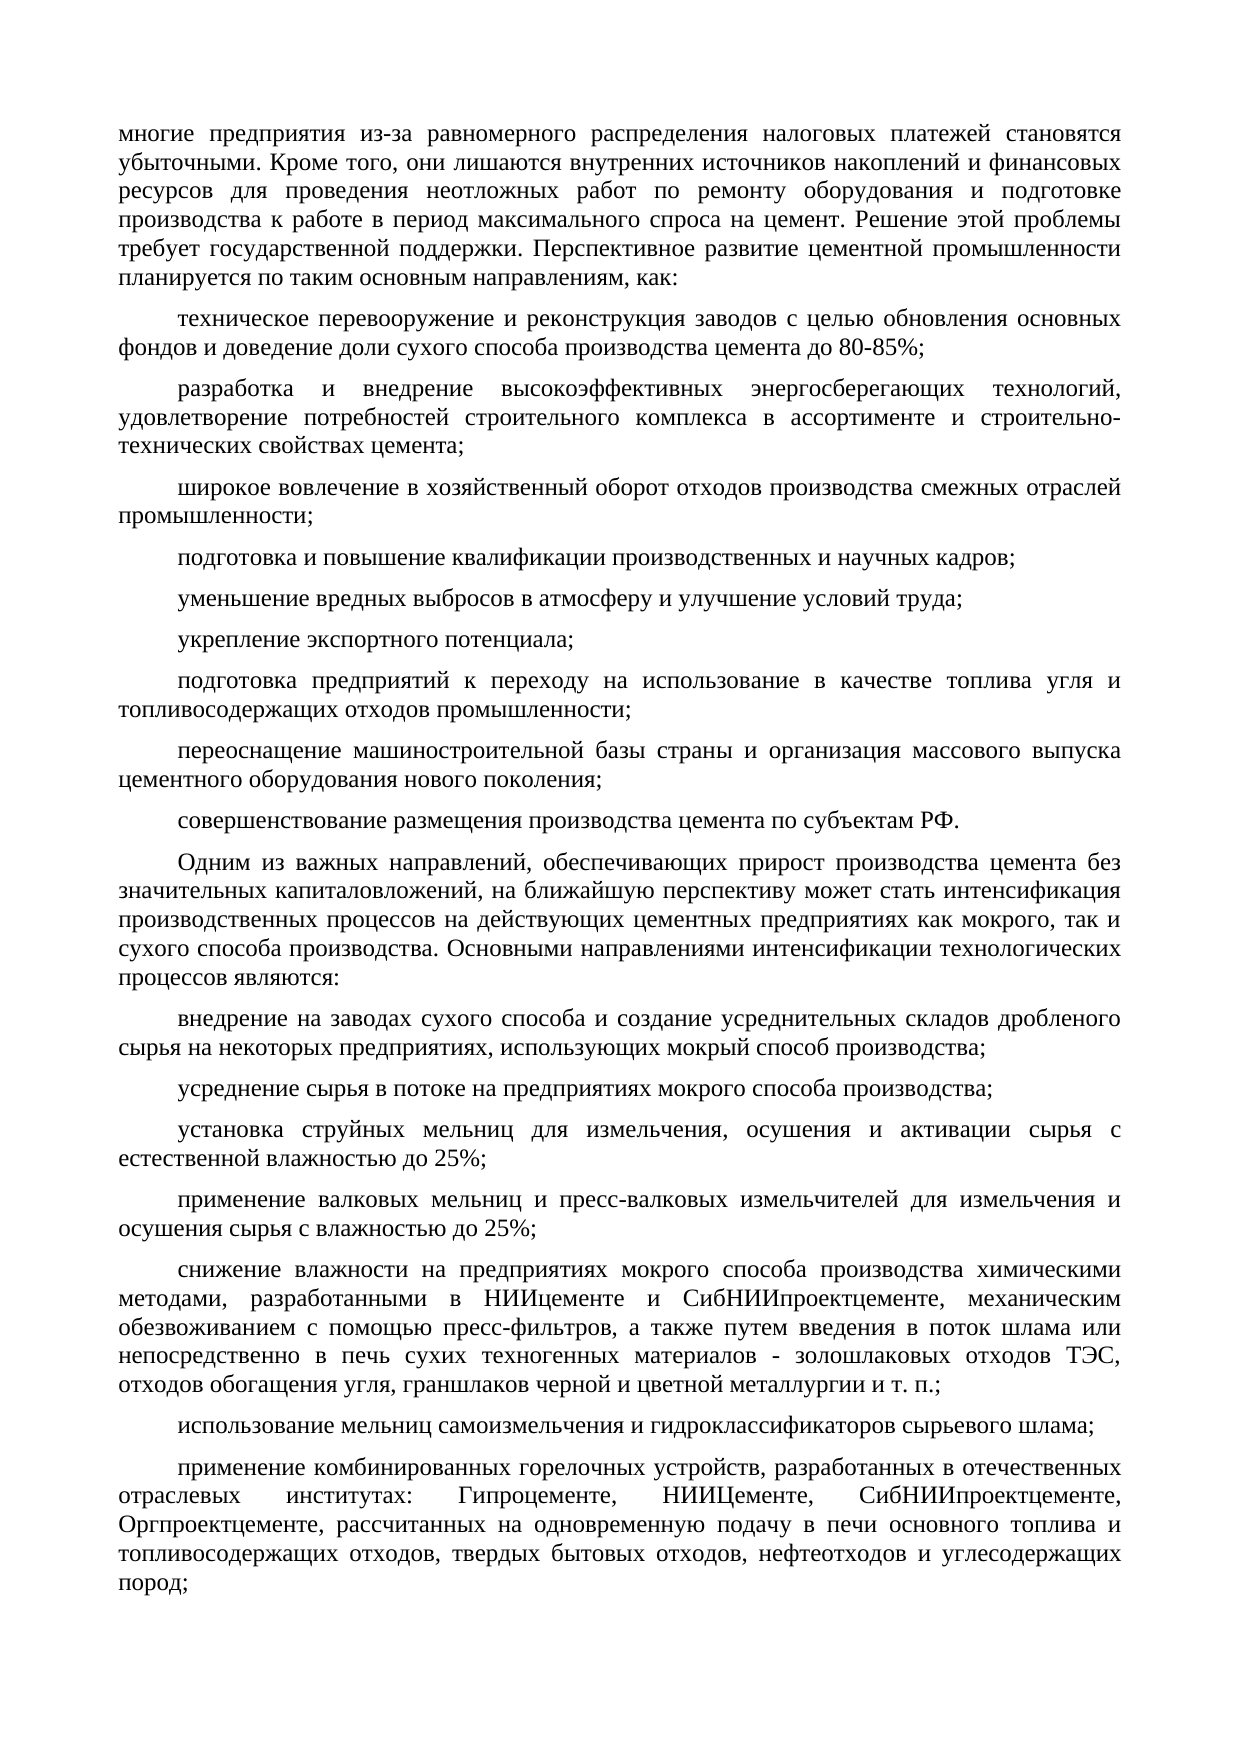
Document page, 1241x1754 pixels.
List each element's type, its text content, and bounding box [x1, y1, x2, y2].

text усреднение сырья в потоке на предприятиях мокрого способа производства; [118, 1073, 1122, 1102]
text подготовка и повышение квалификации производственных и научных кадров; [118, 542, 1122, 571]
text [118, 118, 1122, 291]
text применение комбинированных горелочных устройств, разработанных в отечественных отраслевых институтах: Гипроцементе, НИИЦементе, СибНИИпроектцементе, Оргпроектцементе, рассчитанных на одновременную подачу в печи основного топлива и топливосодержащих отходов, твердых бытовых отходов, нефтеотходов и углесодержащих пород; [118, 1452, 1122, 1596]
text широкое вовлечение в хозяйственный оборот отходов производства смежных отраслей промышленности; [118, 472, 1122, 529]
text применение валковых мельниц и пресс-валковых измельчителей для измельчения и осушения сырья с влажностью до 25%; [118, 1184, 1122, 1242]
text разработка и внедрение высокоэффективных энергосберегающих технологий, удовлетворение потребностей строительного комплекса в ассортименте и строительно-технических свойствах цемента; [118, 373, 1122, 459]
text внедрение на заводах сухого способа и создание усреднительных складов дробленого сырья на некоторых предприятиях, использующих мокрый способ производства; [118, 1003, 1122, 1061]
text снижение влажности на предприятиях мокрого способа производства химическими методами, разработанными в НИИцементе и СибНИИпроектцементе, механическим обезвоживанием с помощью пресс-фильтров, а также путем введения в поток шлама или непосредственно в печь сухих техногенных материалов - золошлаковых отходов ТЭС, отходов обогащения угля, граншлаков черной и цветной металлургии и т. п.; [118, 1254, 1122, 1398]
text уменьшение вредных выбросов в атмосферу и улучшение условий труда; [118, 583, 1122, 612]
text подготовка предприятий к переходу на использование в качестве топлива угля и топливосодержащих отходов промышленности; [118, 666, 1122, 723]
text использование мельниц самоизмельчения и гидроклассификаторов сырьевого шлама; [118, 1411, 1122, 1439]
text укрепление экспортного потенциала; [118, 624, 1122, 653]
text совершенствование размещения производства цемента по субъектам РФ. [118, 806, 1122, 834]
text установка струйных мельниц для измельчения, осушения и активации сырья с естественной влажностью до 25%; [118, 1114, 1122, 1172]
text Одним из важных направлений, обеспечивающих прирост производства цемента без значительных капиталовложений, на ближайшую перспективу может стать интенсификация производственных процессов на действующих цементных предприятиях как мокрого, так и сухого способа производства. Основными направлениями интенсификации технологических процессов являются: [118, 847, 1122, 991]
text переоснащение машиностроительной базы страны и организация массового выпуска цементного оборудования нового поколения; [118, 736, 1122, 793]
text техническое перевооружение и реконструкция заводов с целью обновления основных фондов и доведение доли сухого способа производства цемента до 80-85%; [118, 303, 1122, 361]
